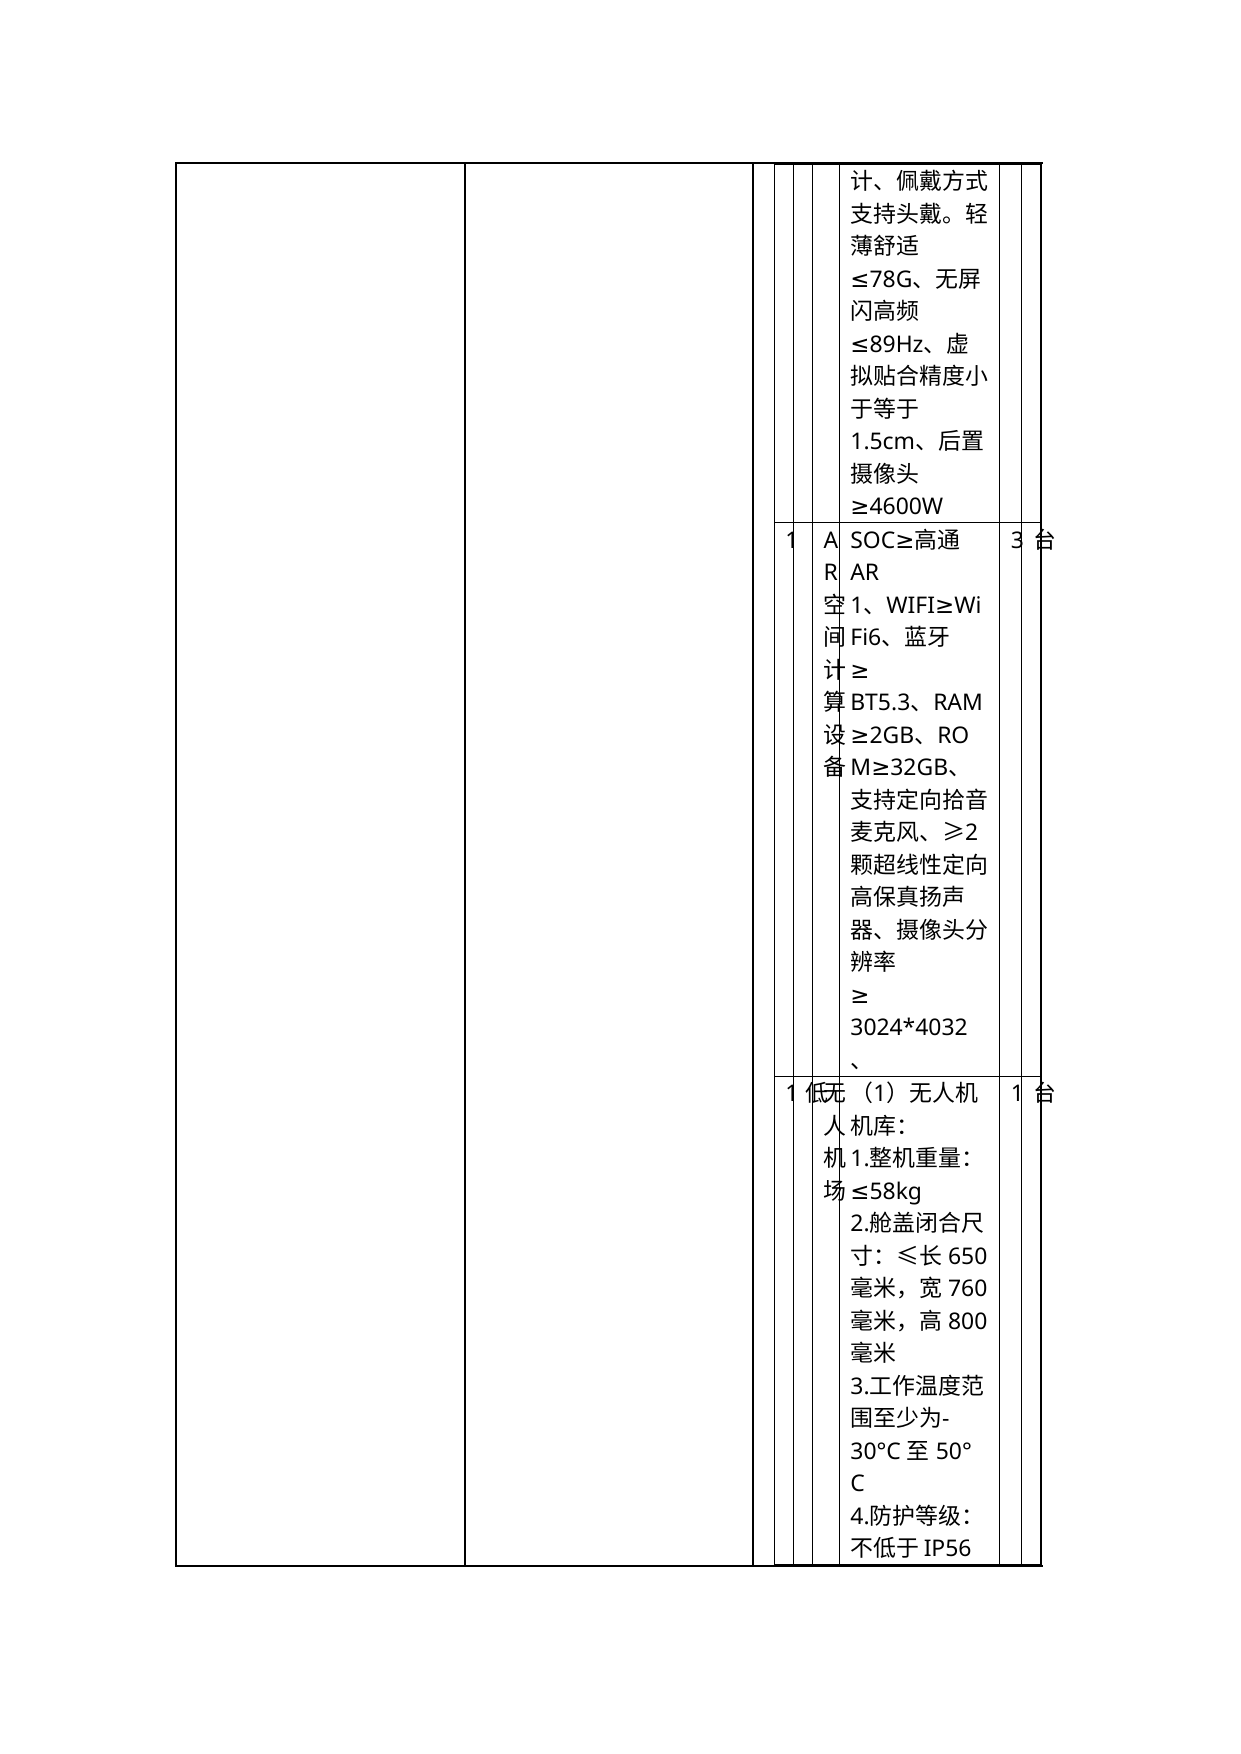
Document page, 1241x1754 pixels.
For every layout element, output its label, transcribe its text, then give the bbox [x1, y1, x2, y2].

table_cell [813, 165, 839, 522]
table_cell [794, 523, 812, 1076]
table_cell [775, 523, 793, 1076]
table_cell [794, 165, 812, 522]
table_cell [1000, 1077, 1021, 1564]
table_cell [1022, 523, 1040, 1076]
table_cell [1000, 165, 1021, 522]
table_cell [466, 164, 752, 1565]
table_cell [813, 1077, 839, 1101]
table_cell 1 [177, 164, 464, 1565]
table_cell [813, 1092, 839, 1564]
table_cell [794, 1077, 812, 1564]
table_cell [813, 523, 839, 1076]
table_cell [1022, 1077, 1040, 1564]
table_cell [840, 1077, 999, 1564]
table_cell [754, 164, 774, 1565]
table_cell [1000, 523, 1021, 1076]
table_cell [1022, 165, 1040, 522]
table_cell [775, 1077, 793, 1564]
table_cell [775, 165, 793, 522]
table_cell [840, 165, 999, 522]
